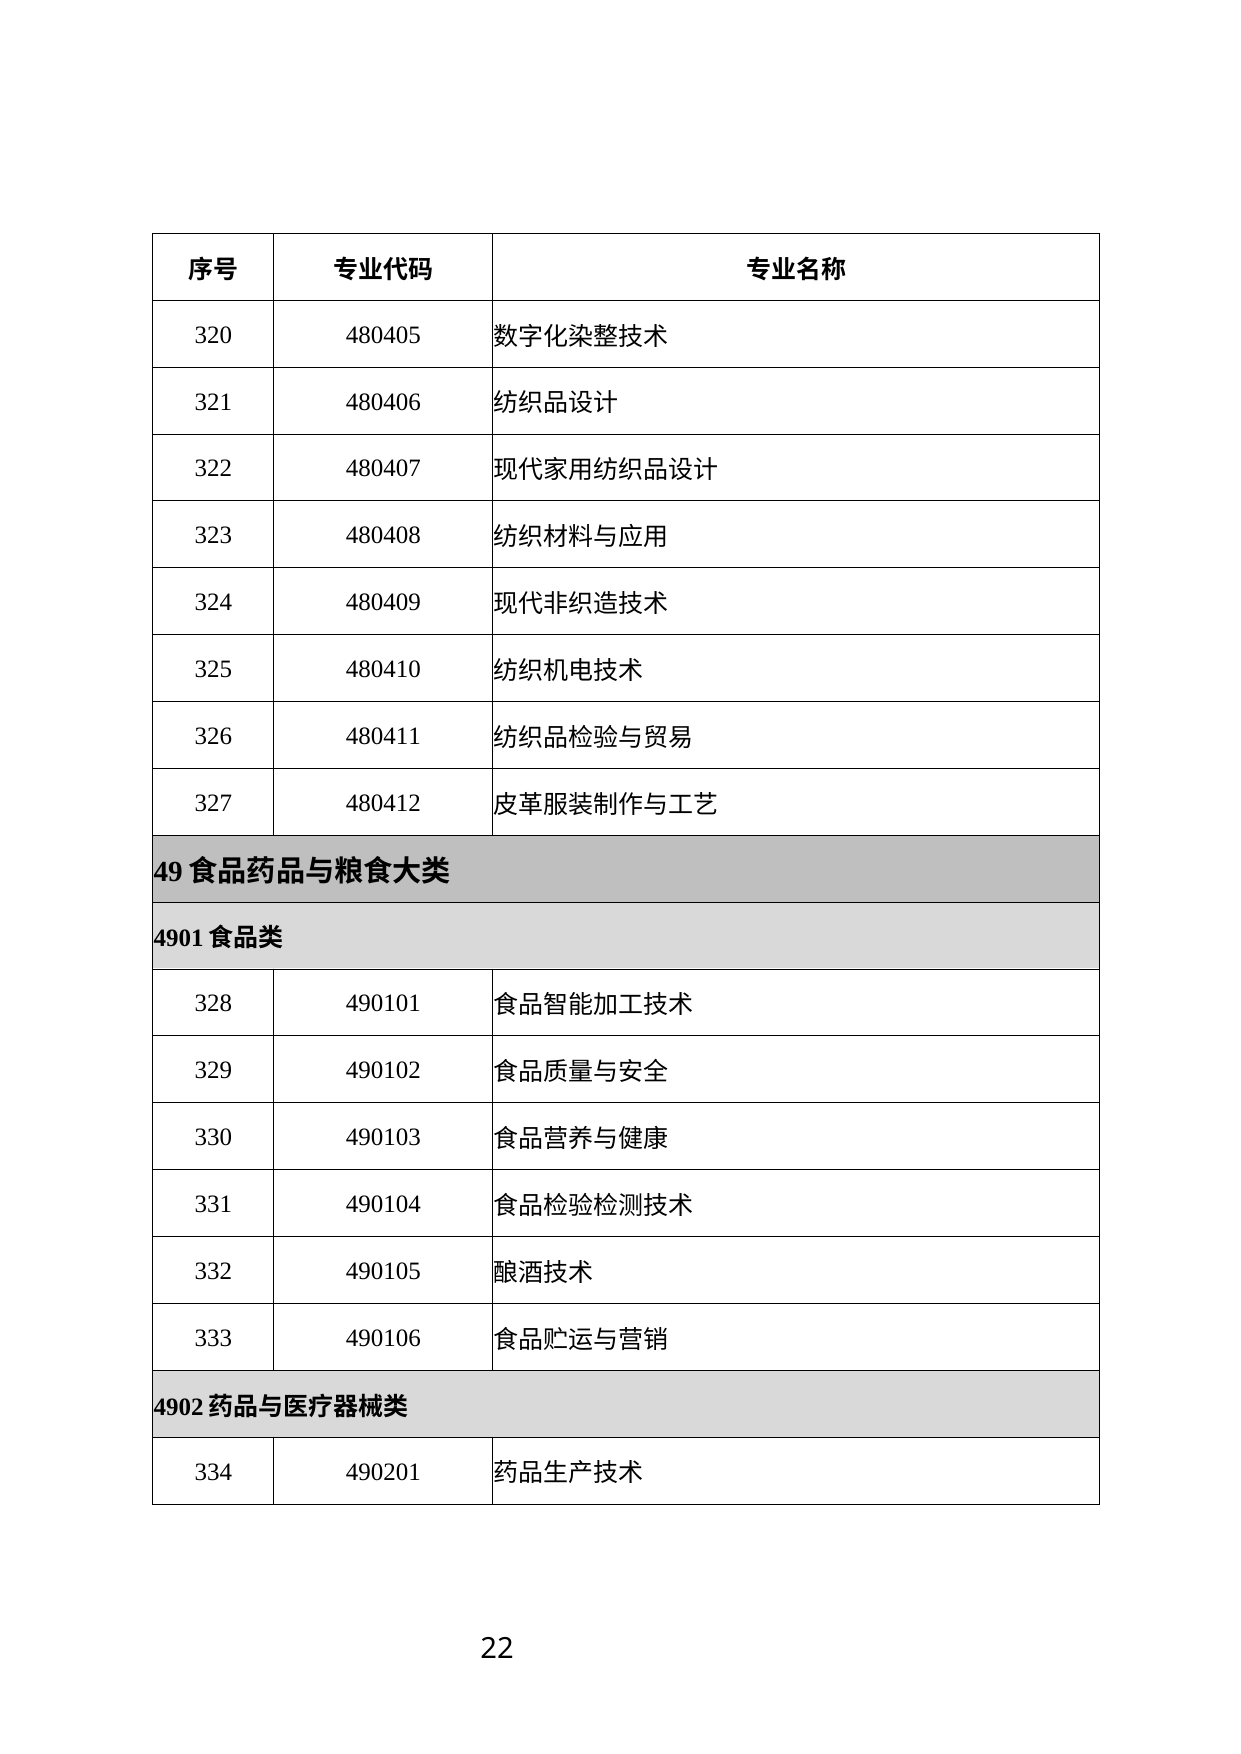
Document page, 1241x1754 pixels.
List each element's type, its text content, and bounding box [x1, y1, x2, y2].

table_cell 纺织机电技术 [493, 635, 1099, 701]
table_header 序号 [153, 234, 273, 300]
table_cell 332 [153, 1237, 273, 1303]
table_cell 333 [153, 1304, 273, 1370]
table_cell 食品贮运与营销 [493, 1304, 1099, 1370]
table_cell 334 [153, 1438, 273, 1503]
table_cell 330 [153, 1103, 273, 1169]
table_cell 323 [153, 501, 273, 567]
table_cell 4902药品与医疗器械类 [153, 1371, 1099, 1437]
table_cell 325 [153, 635, 273, 701]
table_cell 324 [153, 568, 273, 634]
table_cell 327 [153, 769, 273, 835]
table_cell 320 [153, 301, 273, 367]
table_cell 食品智能加工技术 [493, 970, 1099, 1035]
table_cell 490101 [274, 970, 492, 1035]
table_cell 328 [153, 970, 273, 1035]
table_cell 纺织材料与应用 [493, 501, 1099, 567]
table_cell 480409 [274, 568, 492, 634]
table_cell 49食品药品与粮食大类 [153, 836, 1099, 902]
table_cell 490102 [274, 1036, 492, 1102]
table_cell 322 [153, 435, 273, 500]
table_header 专业名称 [493, 234, 1099, 300]
table_cell 酿酒技术 [493, 1237, 1099, 1303]
table_cell 480411 [274, 702, 492, 768]
table_cell 4901食品类 [153, 903, 1099, 968]
table_cell 数字化染整技术 [493, 301, 1099, 367]
table_cell 331 [153, 1170, 273, 1236]
table_cell 480408 [274, 501, 492, 567]
table_cell 纺织品检验与贸易 [493, 702, 1099, 768]
table_cell 490105 [274, 1237, 492, 1303]
table_cell 326 [153, 702, 273, 768]
table_cell 329 [153, 1036, 273, 1102]
table_cell 321 [153, 368, 273, 433]
table_cell 490106 [274, 1304, 492, 1370]
table_cell 药品生产技术 [493, 1438, 1099, 1503]
table_cell 食品检验检测技术 [493, 1170, 1099, 1236]
table_cell 490104 [274, 1170, 492, 1236]
table_cell 480410 [274, 635, 492, 701]
table_cell 480407 [274, 435, 492, 500]
table_cell 480406 [274, 368, 492, 433]
table_cell 480405 [274, 301, 492, 367]
table_cell 现代家用纺织品设计 [493, 435, 1099, 500]
table_cell 食品质量与安全 [493, 1036, 1099, 1102]
table_cell 皮革服装制作与工艺 [493, 769, 1099, 835]
table_cell 纺织品设计 [493, 368, 1099, 433]
table_cell 现代非织造技术 [493, 568, 1099, 634]
table_cell 490103 [274, 1103, 492, 1169]
table_cell 490201 [274, 1438, 492, 1503]
table_cell 食品营养与健康 [493, 1103, 1099, 1169]
table_cell 480412 [274, 769, 492, 835]
table_header 专业代码 [274, 234, 492, 300]
